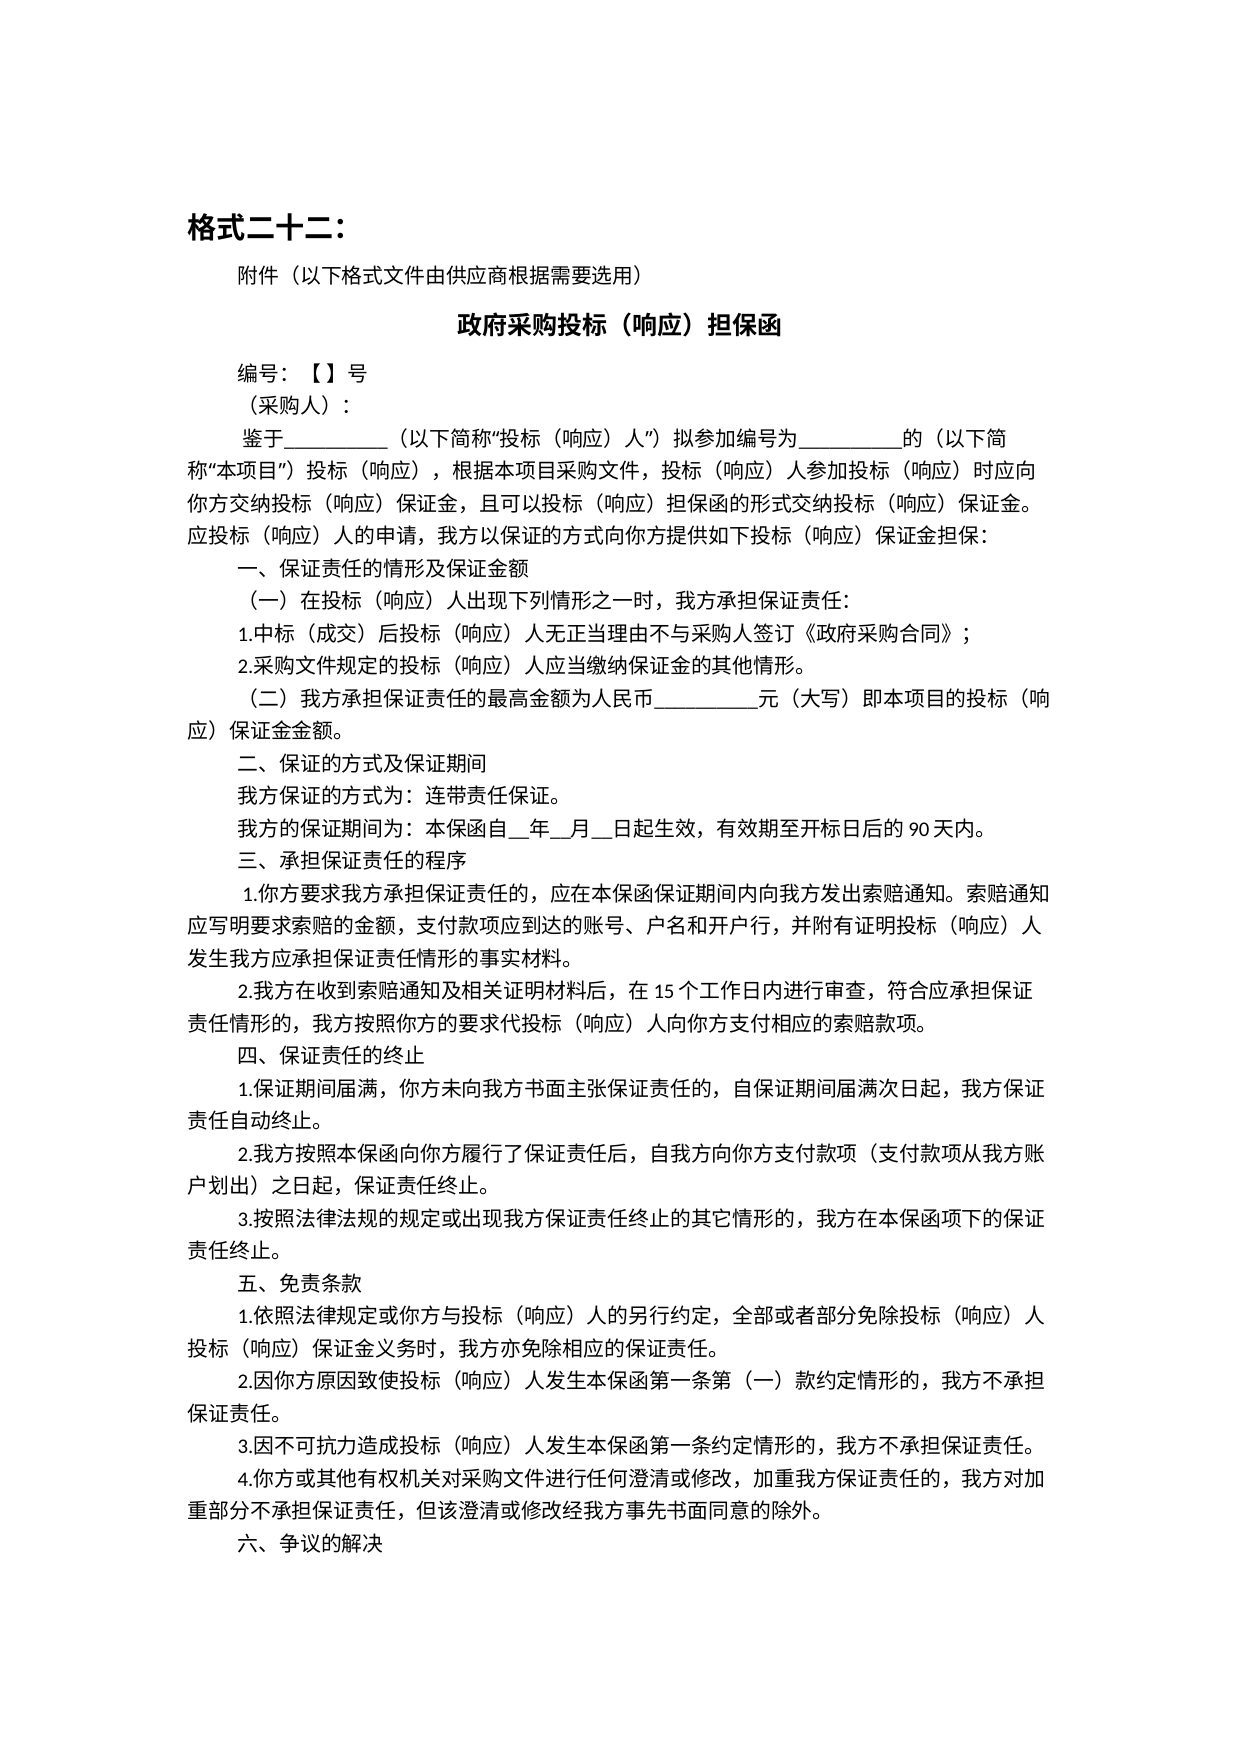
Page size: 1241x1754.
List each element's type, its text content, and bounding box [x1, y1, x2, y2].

text 三、承担保证责任的程序 [187, 844, 1053, 877]
text 1.你方要求我方承担保证责任的，应在本保函保证期间内向我方发出索赔通知。索赔通知应写明要求索赔的金额，支付款项应到达的账号、户名和开户行，并附有证明投标（响应）人发生我方应承担保证责任情形的事实材料。 [187, 877, 1053, 974]
text 4.你方或其他有权机关对采购文件进行任何澄清或修改，加重我方保证责任的，我方对加重部分不承担保证责任，但该澄清或修改经我方事先书面同意的除外。 [187, 1462, 1053, 1527]
text 我方的保证期间为：本保函自__年__月__日起生效，有效期至开标日后的90天内。 [187, 812, 1053, 844]
text 2.我方按照本保函向你方履行了保证责任后，自我方向你方支付款项（支付款项从我方账户划出）之日起，保证责任终止。 [187, 1137, 1053, 1202]
text 1.依照法律规定或你方与投标（响应）人的另行约定，全部或者部分免除投标（响应）人投标（响应）保证金义务时，我方亦免除相应的保证责任。 [187, 1299, 1053, 1364]
text 1.中标（成交）后投标（响应）人无正当理由不与采购人签订《政府采购合同》； [187, 617, 1053, 649]
text 鉴于__________（以下简称“投标（响应）人”）拟参加编号为__________的（以下简称“本项目”）投标（响应），根据本项目采购文件，投标（响应）人参加投标（响应）时应向你方交纳投标（响应）保证金，且可以投标（响应）担保函的形式交纳投标（响应）保证金。应投标（响应）人的申请，我方以保证的方式向你方提供如下投标（响应）保证金担保： [187, 422, 1053, 552]
text 二、保证的方式及保证期间 [187, 747, 1053, 779]
text 1.保证期间届满，你方未向我方书面主张保证责任的，自保证期间届满次日起，我方保证责任自动终止。 [187, 1072, 1053, 1137]
text 2.因你方原因致使投标（响应）人发生本保函第一条第（一）款约定情形的，我方不承担保证责任。 [187, 1364, 1053, 1429]
text 2.采购文件规定的投标（响应）人应当缴纳保证金的其他情形。 [187, 649, 1053, 682]
text 五、免责条款 [187, 1267, 1053, 1299]
text 政府采购投标（响应）担保函 [187, 292, 1053, 357]
text 附件（以下格式文件由供应商根据需要选用） [187, 259, 1053, 292]
text 一、保证责任的情形及保证金额 [187, 552, 1053, 584]
text （二）我方承担保证责任的最高金额为人民币__________元（大写）即本项目的投标（响应）保证金金额。 [187, 682, 1053, 747]
text 3.因不可抗力造成投标（响应）人发生本保函第一条约定情形的，我方不承担保证责任。 [187, 1429, 1053, 1462]
text 格式二十二： [187, 194, 1053, 259]
text 3.按照法律法规的规定或出现我方保证责任终止的其它情形的，我方在本保函项下的保证责任终止。 [187, 1202, 1053, 1267]
text 2.我方在收到索赔通知及相关证明材料后，在15个工作日内进行审查，符合应承担保证责任情形的，我方按照你方的要求代投标（响应）人向你方支付相应的索赔款项。 [187, 974, 1053, 1039]
text 六、争议的解决 [187, 1527, 1053, 1559]
text （一）在投标（响应）人出现下列情形之一时，我方承担保证责任： [187, 584, 1053, 617]
text 编号：【 】号 [187, 357, 1053, 389]
text （采购人）： [187, 389, 1053, 422]
text 四、保证责任的终止 [187, 1039, 1053, 1072]
text 我方保证的方式为：连带责任保证。 [187, 779, 1053, 812]
